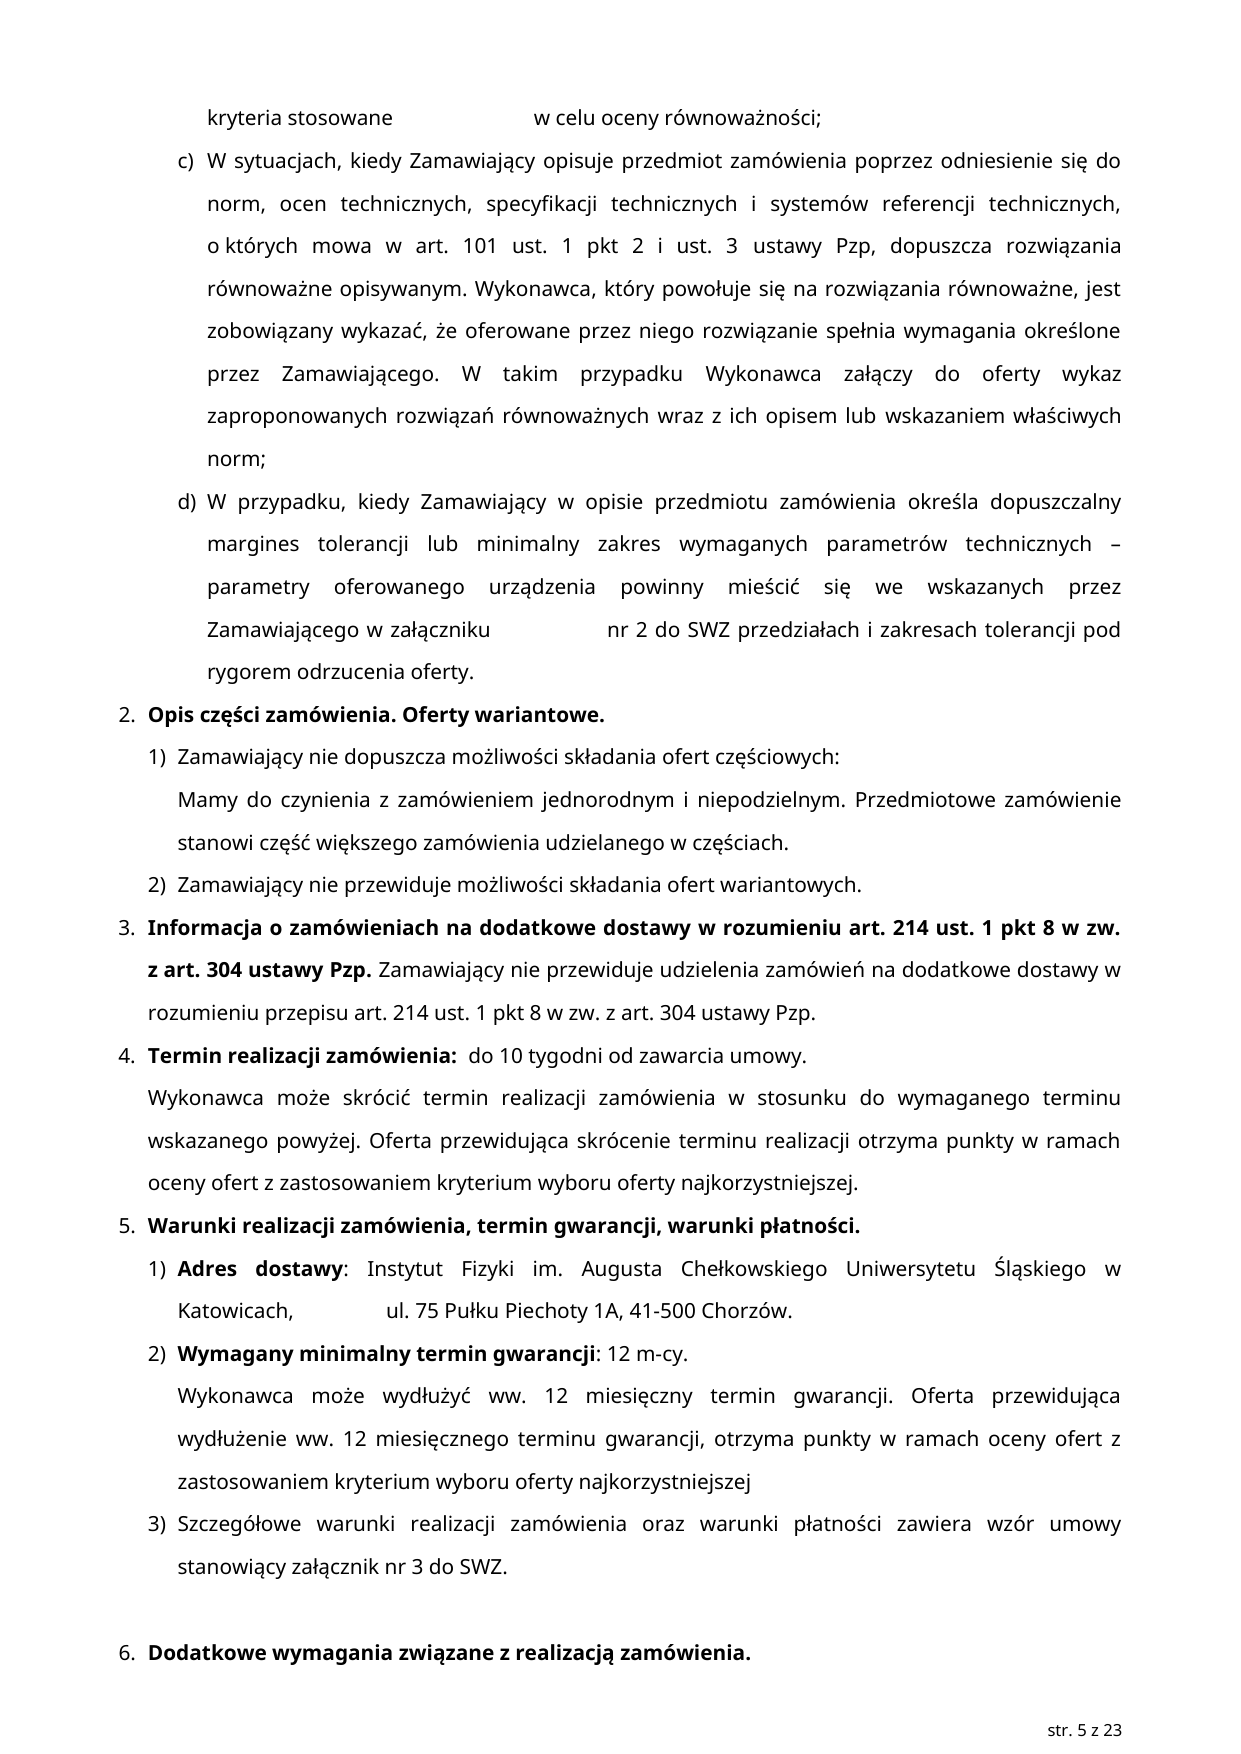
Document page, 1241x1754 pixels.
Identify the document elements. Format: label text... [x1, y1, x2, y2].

subtitle Opis części zamówienia. Oferty wariantowe. [118, 700, 1122, 728]
list Adres dostawy: Instytut Fizyki im. Augusta Chełkowskiego Uniwersytetu Śląskiego w Katowicach, ul. 75 Pułku Piechoty 1A, 41-500 Chorzów. [148, 1254, 1122, 1325]
subtitle Wykonawca może skrócić termin realizacji zamówienia w stosunku do wymaganego terminu wskazanego powyżej. Oferta przewidująca skrócenie terminu realizacji otrzyma punkty w ramach oceny ofert z zastosowaniem kryterium wyboru oferty najkorzystniejszej. [148, 1083, 1122, 1197]
subtitle Szczegółowe warunki realizacji zamówienia oraz warunki płatności zawiera wzór umowy stanowiący załącznik nr 3 do SWZ. [148, 1509, 1122, 1580]
subtitle Zamawiający nie dopuszcza możliwości składania ofert częściowych: [148, 742, 1122, 771]
subtitle Wymagany minimalny termin gwarancji: 12 m-cy. [148, 1339, 1122, 1367]
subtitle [177, 103, 1122, 132]
subtitle Dodatkowe wymagania związane z realizacją zamówienia. [118, 1638, 1122, 1666]
text d) W przypadku, kiedy Zamawiający w opisie przedmiotu zamówienia określa dopuszczalny margines tolerancji lub minimalny zakres wymaganych parametrów technicznych – parametry oferowanego urządzenia powinny mieścić się we wskazanych przez Zamawiającego w załączniku nr 2 do SWZ przedziałach i zakresach tolerancji pod rygorem odrzucenia oferty. [177, 487, 1122, 686]
subtitle Informacja o zamówieniach na dodatkowe dostawy w rozumieniu art. 214 ust. 1 pkt 8 w zw. z art. 304 ustawy Pzp. Zamawiający nie przewiduje udzielenia zamówień na dodatkowe dostawy w rozumieniu przepisu art. 214 ust. 1 pkt 8 w zw. z art. 304 ustawy Pzp. [118, 913, 1122, 1027]
text Mamy do czynienia z zamówieniem jednorodnym i niepodzielnym. Przedmiotowe zamówienie stanowi część większego zamówienia udzielanego w częściach. [177, 785, 1122, 856]
list Zamawiający nie przewiduje możliwości składania ofert wariantowych. [148, 870, 1122, 899]
subtitle Wykonawca może wydłużyć ww. 12 miesięczny termin gwarancji. Oferta przewidująca wydłużenie ww. 12 miesięcznego terminu gwarancji, otrzyma punkty w ramach oceny ofert z zastosowaniem kryterium wyboru oferty najkorzystniejszej [177, 1382, 1122, 1495]
subtitle Termin realizacji zamówienia: do 10 tygodni od zawarcia umowy. [118, 1041, 1122, 1069]
subtitle Warunki realizacji zamówienia, termin gwarancji, warunki płatności. [118, 1211, 1122, 1239]
subtitle W sytuacjach, kiedy Zamawiający opisuje przedmiot zamówienia poprzez odniesienie się do norm, ocen technicznych, specyfikacji technicznych i systemów referencji technicznych, o których mowa w art. 101 ust. 1 pkt 2 i ust. 3 ustawy Pzp, dopuszcza rozwiązania równoważne opisywanym. Wykonawca, który powołuje się na rozwiązania równoważne, jest zobowiązany wykazać, że oferowane przez niego rozwiązanie spełnia wymagania określone przez Zamawiającego. W takim przypadku Wykonawca załączy do oferty wykaz zaproponowanych rozwiązań równoważnych wraz z ich opisem lub wskazaniem właściwych norm; [177, 146, 1122, 473]
